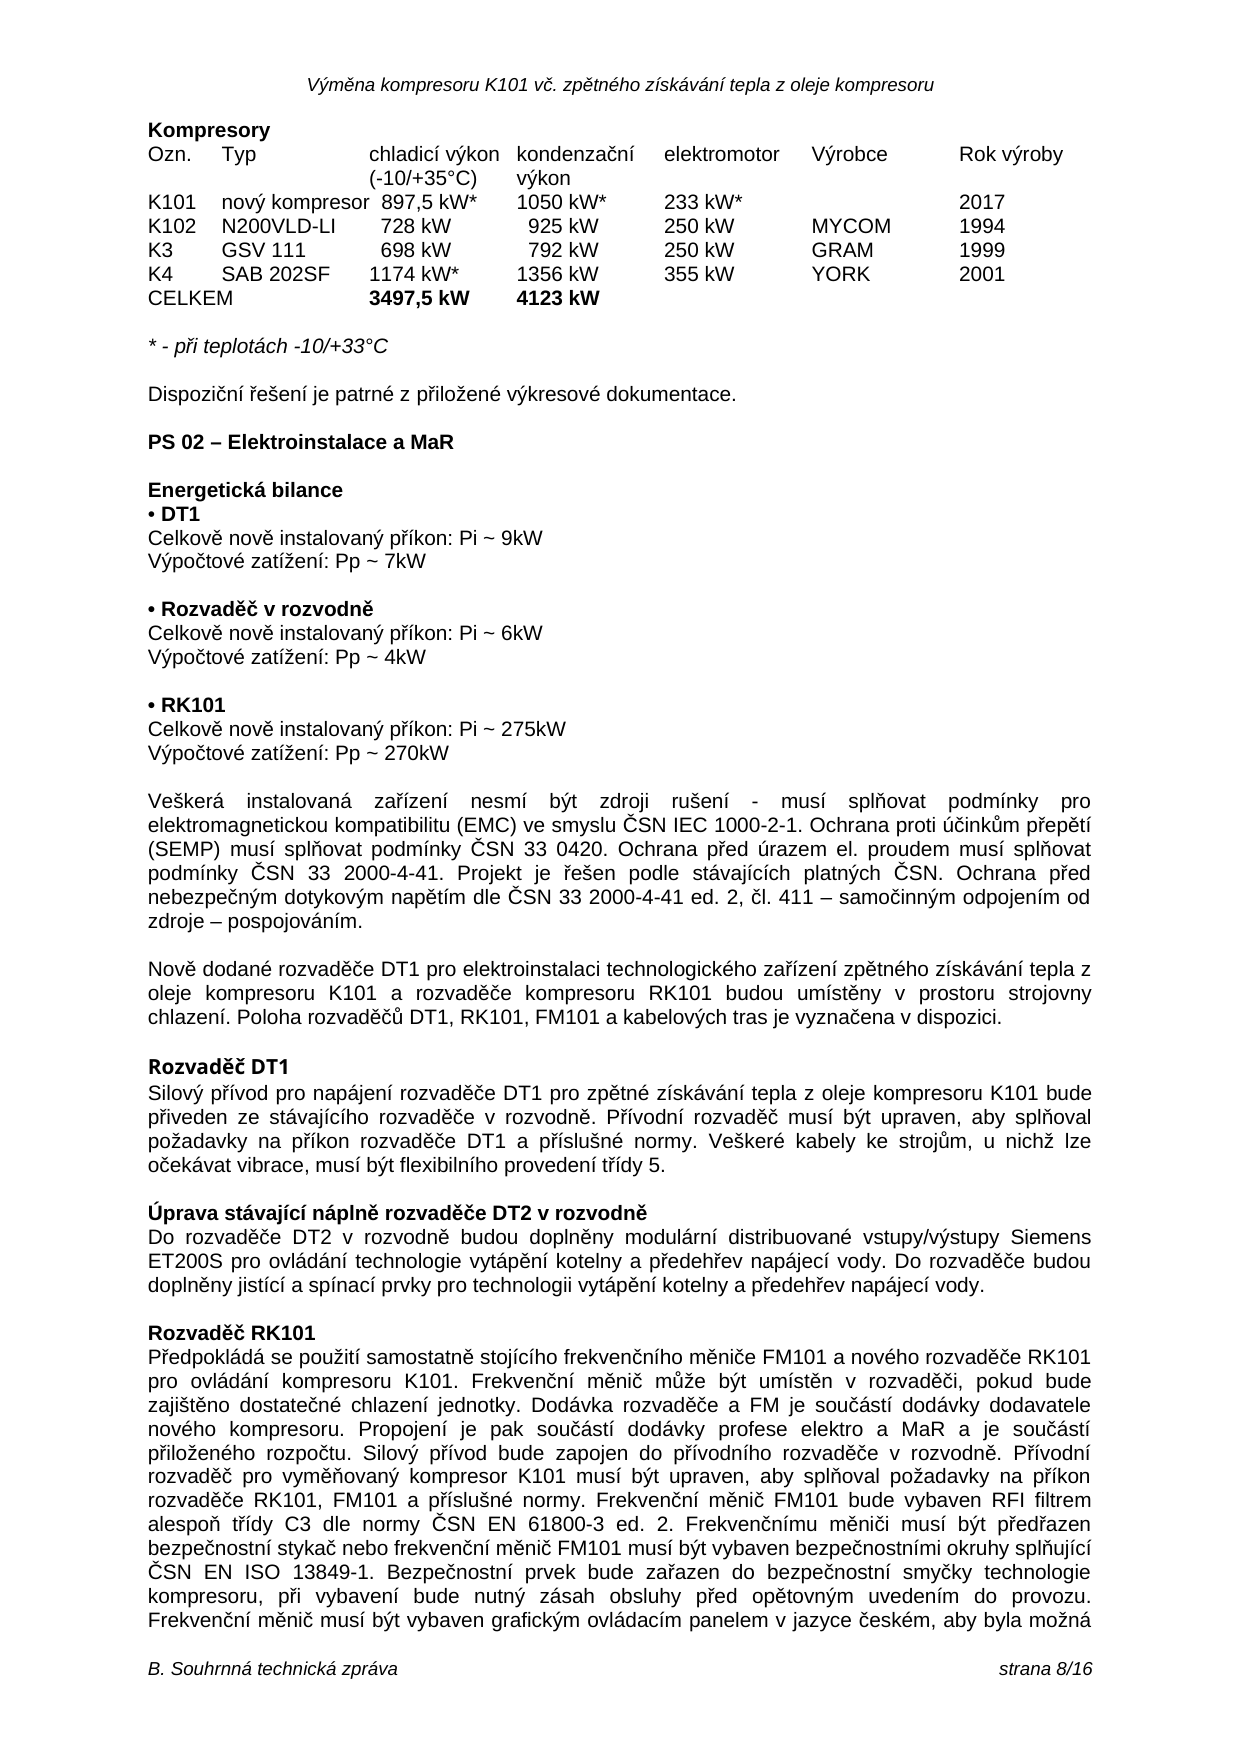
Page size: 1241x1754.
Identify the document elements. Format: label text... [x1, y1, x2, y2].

text Výpočtové zatížení: Pp ~ 270kW [148, 741, 1092, 765]
text * - při teplotách -10/+33°C [148, 334, 1092, 358]
text • Rozvaděč v rozvodně [148, 597, 1092, 621]
text Ozn. Typ chladicí výkon kondenzační elektromotor Výrobce Rok výroby [148, 142, 1092, 166]
text Celkově nově instalovaný příkon: Pi ~ 9kW [148, 525, 1092, 549]
text PS 02 – Elektroinstalace a MaR [148, 429, 1092, 453]
text K102 N200VLD-LI 728 kW 925 kW 250 kW MYCOM 1994 [148, 214, 1092, 238]
text Výpočtové zatížení: Pp ~ 7kW [148, 549, 1092, 573]
text • DT1 [148, 501, 1092, 525]
text Veškerá instalovaná zařízení nesmí být zdroji rušení - musí splňovat podmínky pro elektromagnetickou kompatibilitu (EMC) ve smyslu ČSN IEC 1000-2-1. Ochrana proti účinkům přepětí (SEMP) musí splňovat podmínky ČSN 33 0420. Ochrana před úrazem el. proudem musí splňovat podmínky ČSN 33 2000-4-41. Projekt je řešen podle stávajících platných ČSN. Ochrana před nebezpečným dotykovým napětím dle ČSN 33 2000-4-41 ed. 2, čl. 411 – samočinným odpojením od zdroje – pospojováním. [148, 789, 1092, 933]
text Silový přívod pro napájení rozvaděče DT1 pro zpětné získávání tepla z oleje kompresoru K101 bude přiveden ze stávajícího rozvaděče v rozvodně. Přívodní rozvaděč musí být upraven, aby splňoval požadavky na příkon rozvaděče DT1 a příslušné normy. Veškeré kabely ke strojům, u nichž lze očekávat vibrace, musí být flexibilního provedení třídy 5. [148, 1081, 1092, 1177]
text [148, 1344, 1092, 1632]
text Energetická bilance [148, 477, 1092, 501]
text Kompresory [148, 118, 1092, 142]
text Do rozvaděče DT2 v rozvodně budou doplněny modulární distribuované vstupy/výstupy Siemens ET200S pro ovládání technologie vytápění kotelny a předehřev napájecí vody. Do rozvaděče budou doplněny jistící a spínací prvky pro technologii vytápění kotelny a předehřev napájecí vody. [148, 1225, 1092, 1297]
text Úprava stávající náplně rozvaděče DT2 v rozvodně [148, 1201, 1092, 1225]
text K101 nový kompresor 897,5 kW* 1050 kW* 233 kW* 2017 [148, 190, 1092, 214]
text Rozvaděč RK101 [148, 1321, 1092, 1344]
text K3 GSV 111 698 kW 792 kW 250 kW GRAM 1999 [148, 238, 1092, 262]
text • RK101 [148, 693, 1092, 717]
text (-10/+35°C) výkon [148, 166, 1092, 190]
text Nově dodané rozvaděče DT1 pro elektroinstalaci technologického zařízení zpětného získávání tepla z oleje kompresoru K101 a rozvaděče kompresoru RK101 budou umístěny v prostoru strojovny chlazení. Poloha rozvaděčů DT1, RK101, FM101 a kabelových tras je vyznačena v dispozici. [148, 957, 1092, 1028]
text Dispoziční řešení je patrné z přiložené výkresové dokumentace. [148, 382, 1092, 406]
text CELKEM 3497,5 kW 4123 kW [148, 286, 1092, 310]
text Celkově nově instalovaný příkon: Pi ~ 275kW [148, 717, 1092, 741]
text Rozvaděč DT1 [148, 1052, 1092, 1081]
text Výpočtové zatížení: Pp ~ 4kW [148, 645, 1092, 669]
text K4 SAB 202SF 1174 kW* 1356 kW 355 kW YORK 2001 [148, 262, 1092, 286]
text Celkově nově instalovaný příkon: Pi ~ 6kW [148, 621, 1092, 645]
